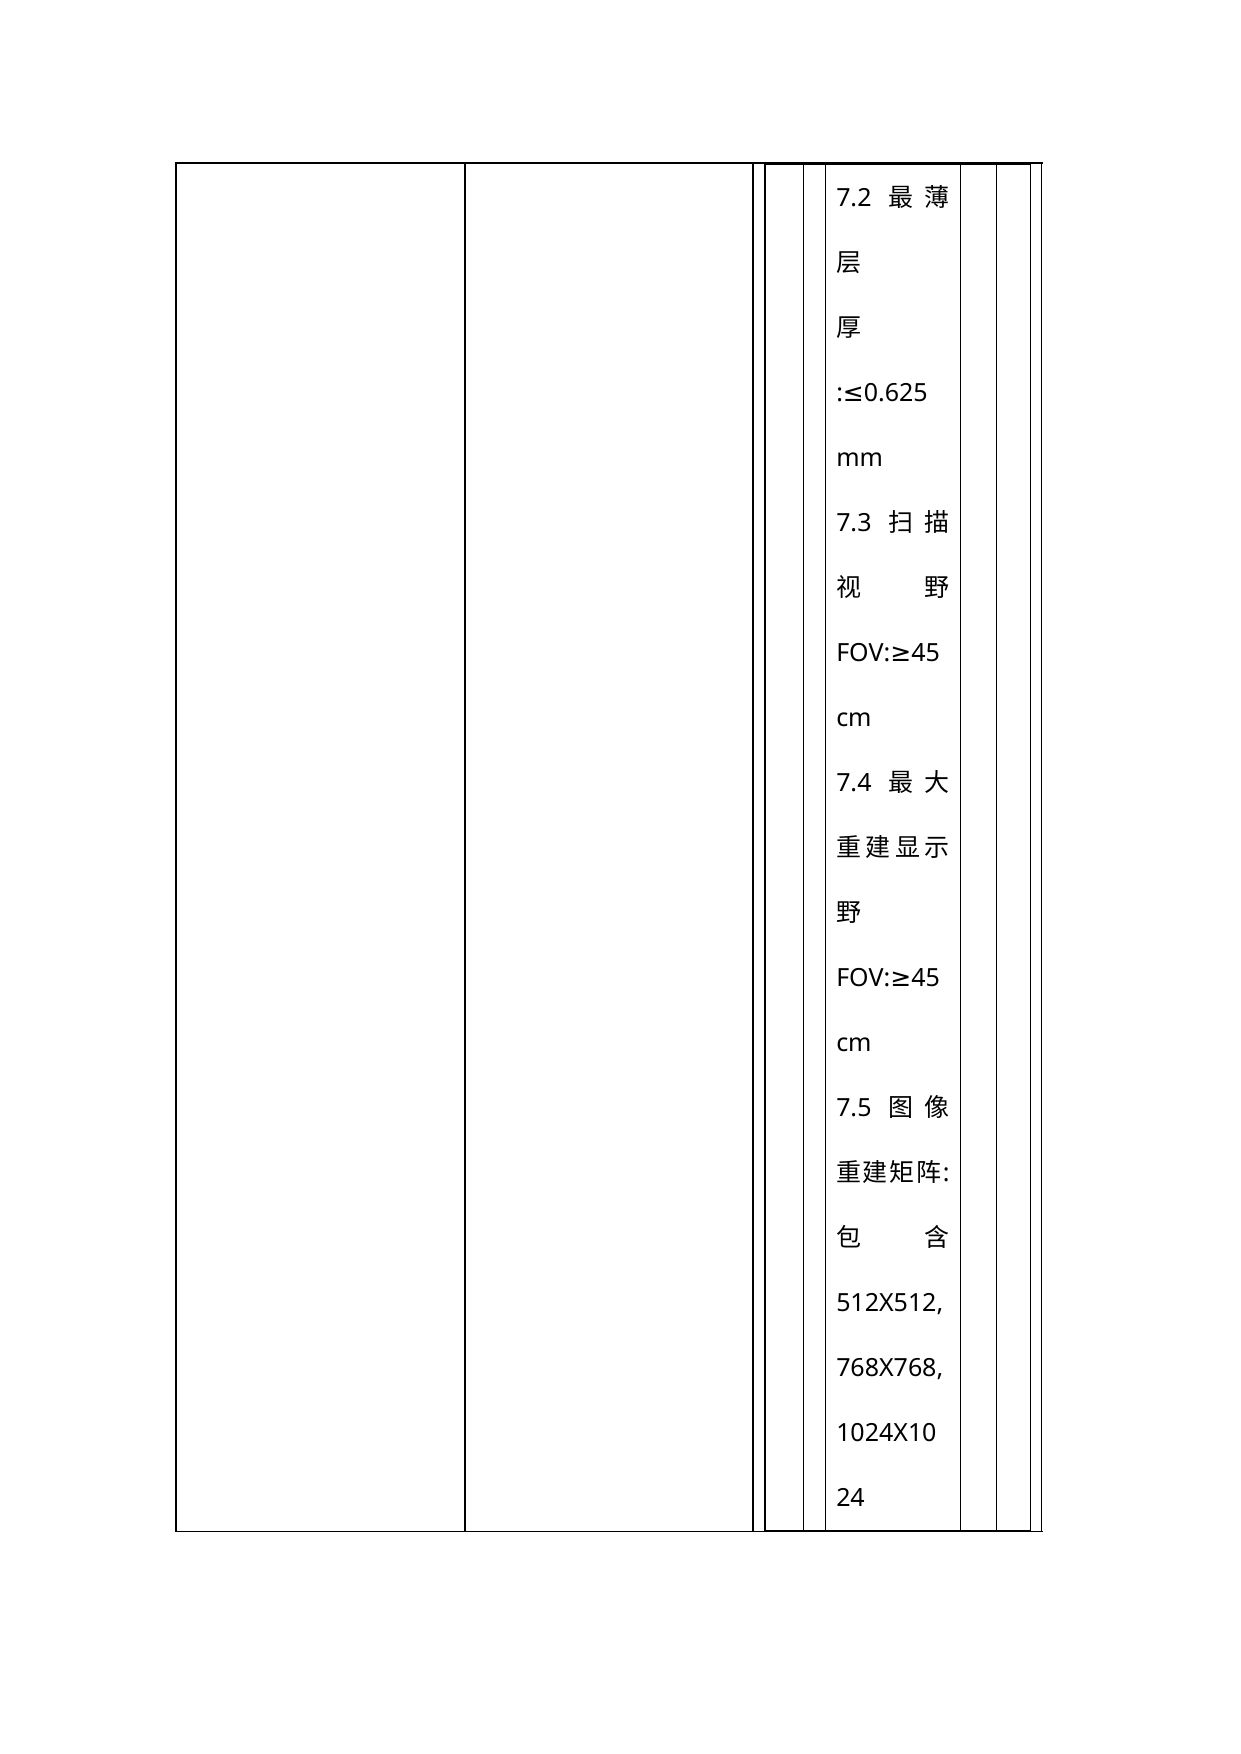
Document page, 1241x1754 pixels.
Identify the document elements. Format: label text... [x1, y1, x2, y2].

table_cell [997, 165, 1030, 1530]
table_cell [177, 164, 464, 1531]
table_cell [766, 165, 803, 1530]
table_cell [1031, 164, 1041, 1531]
table_cell 1 [466, 164, 752, 1531]
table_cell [961, 165, 996, 1530]
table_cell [826, 165, 960, 1530]
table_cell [754, 164, 764, 1531]
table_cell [804, 165, 825, 1530]
